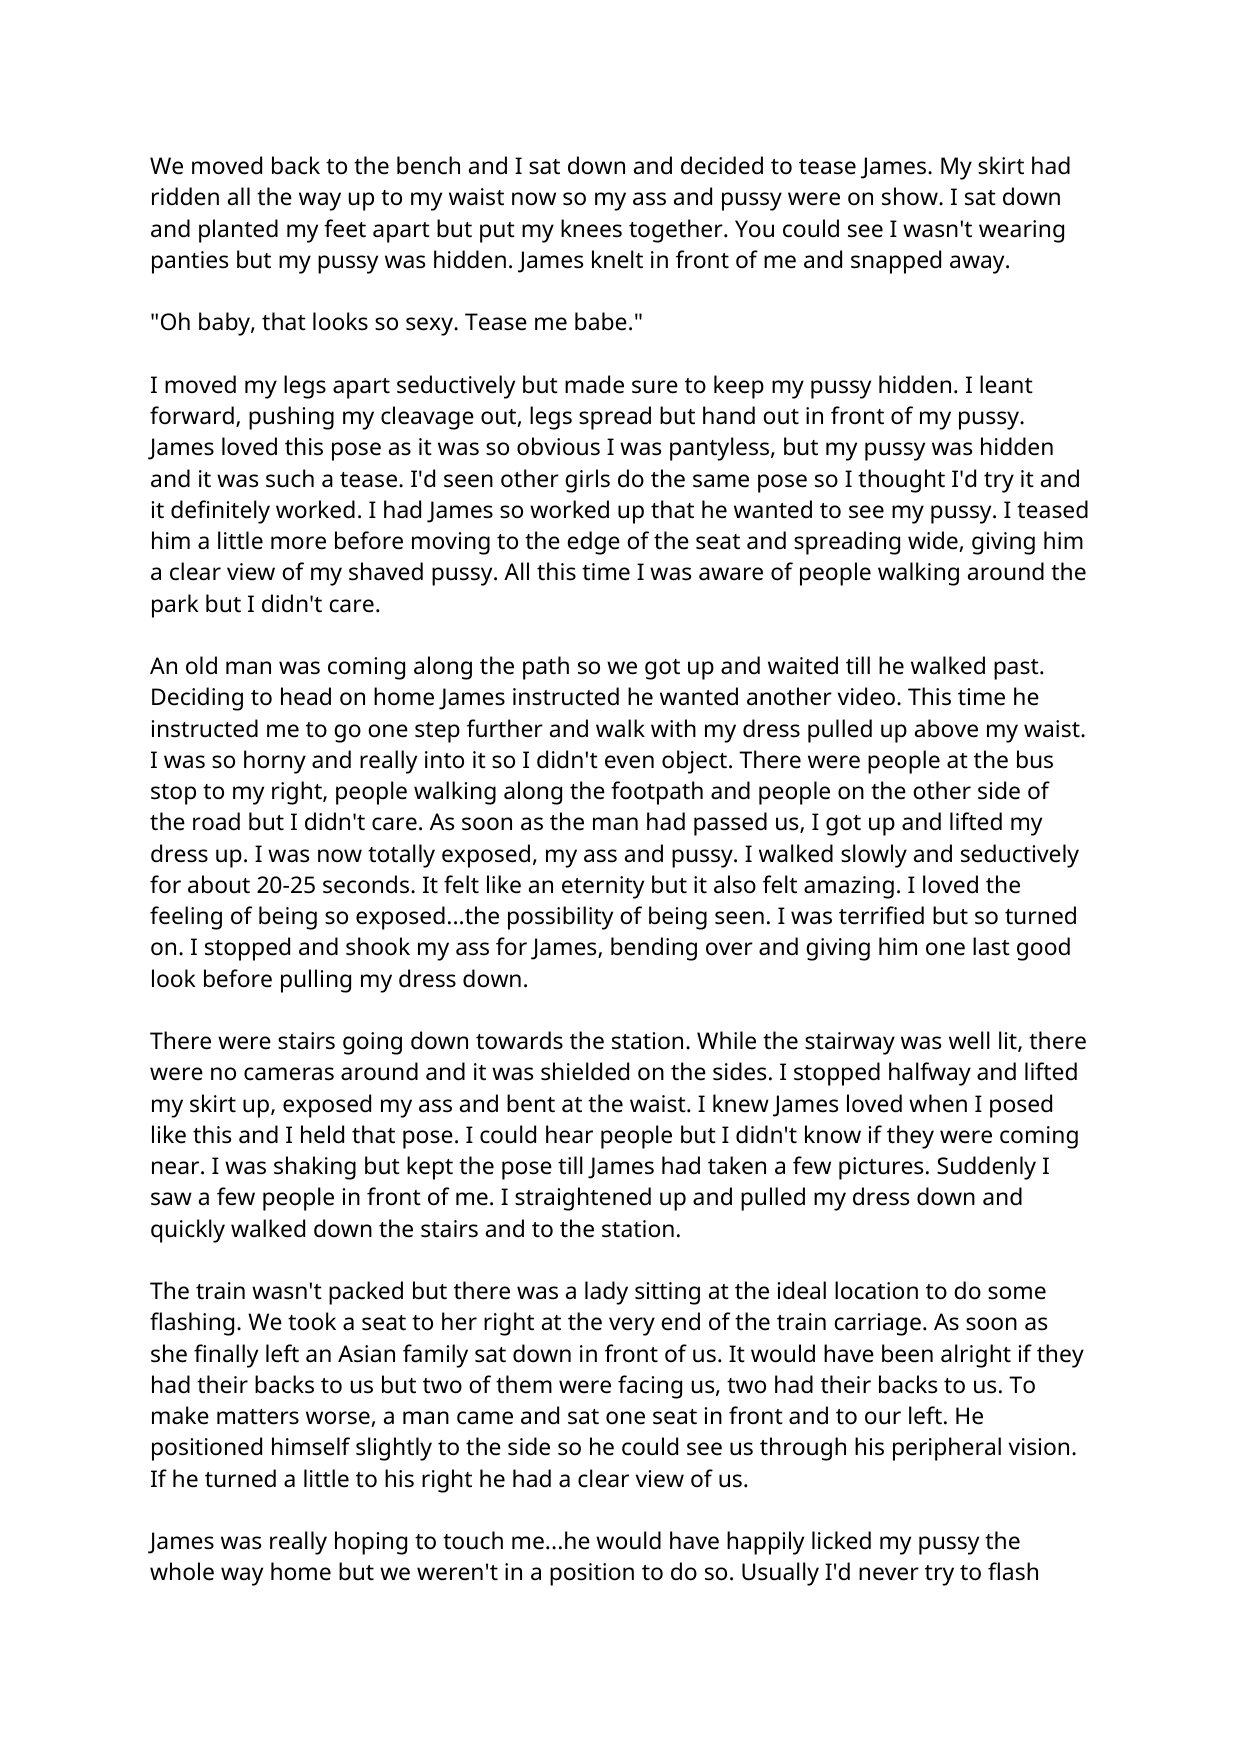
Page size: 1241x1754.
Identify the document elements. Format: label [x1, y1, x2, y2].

text [150, 150, 1090, 1587]
